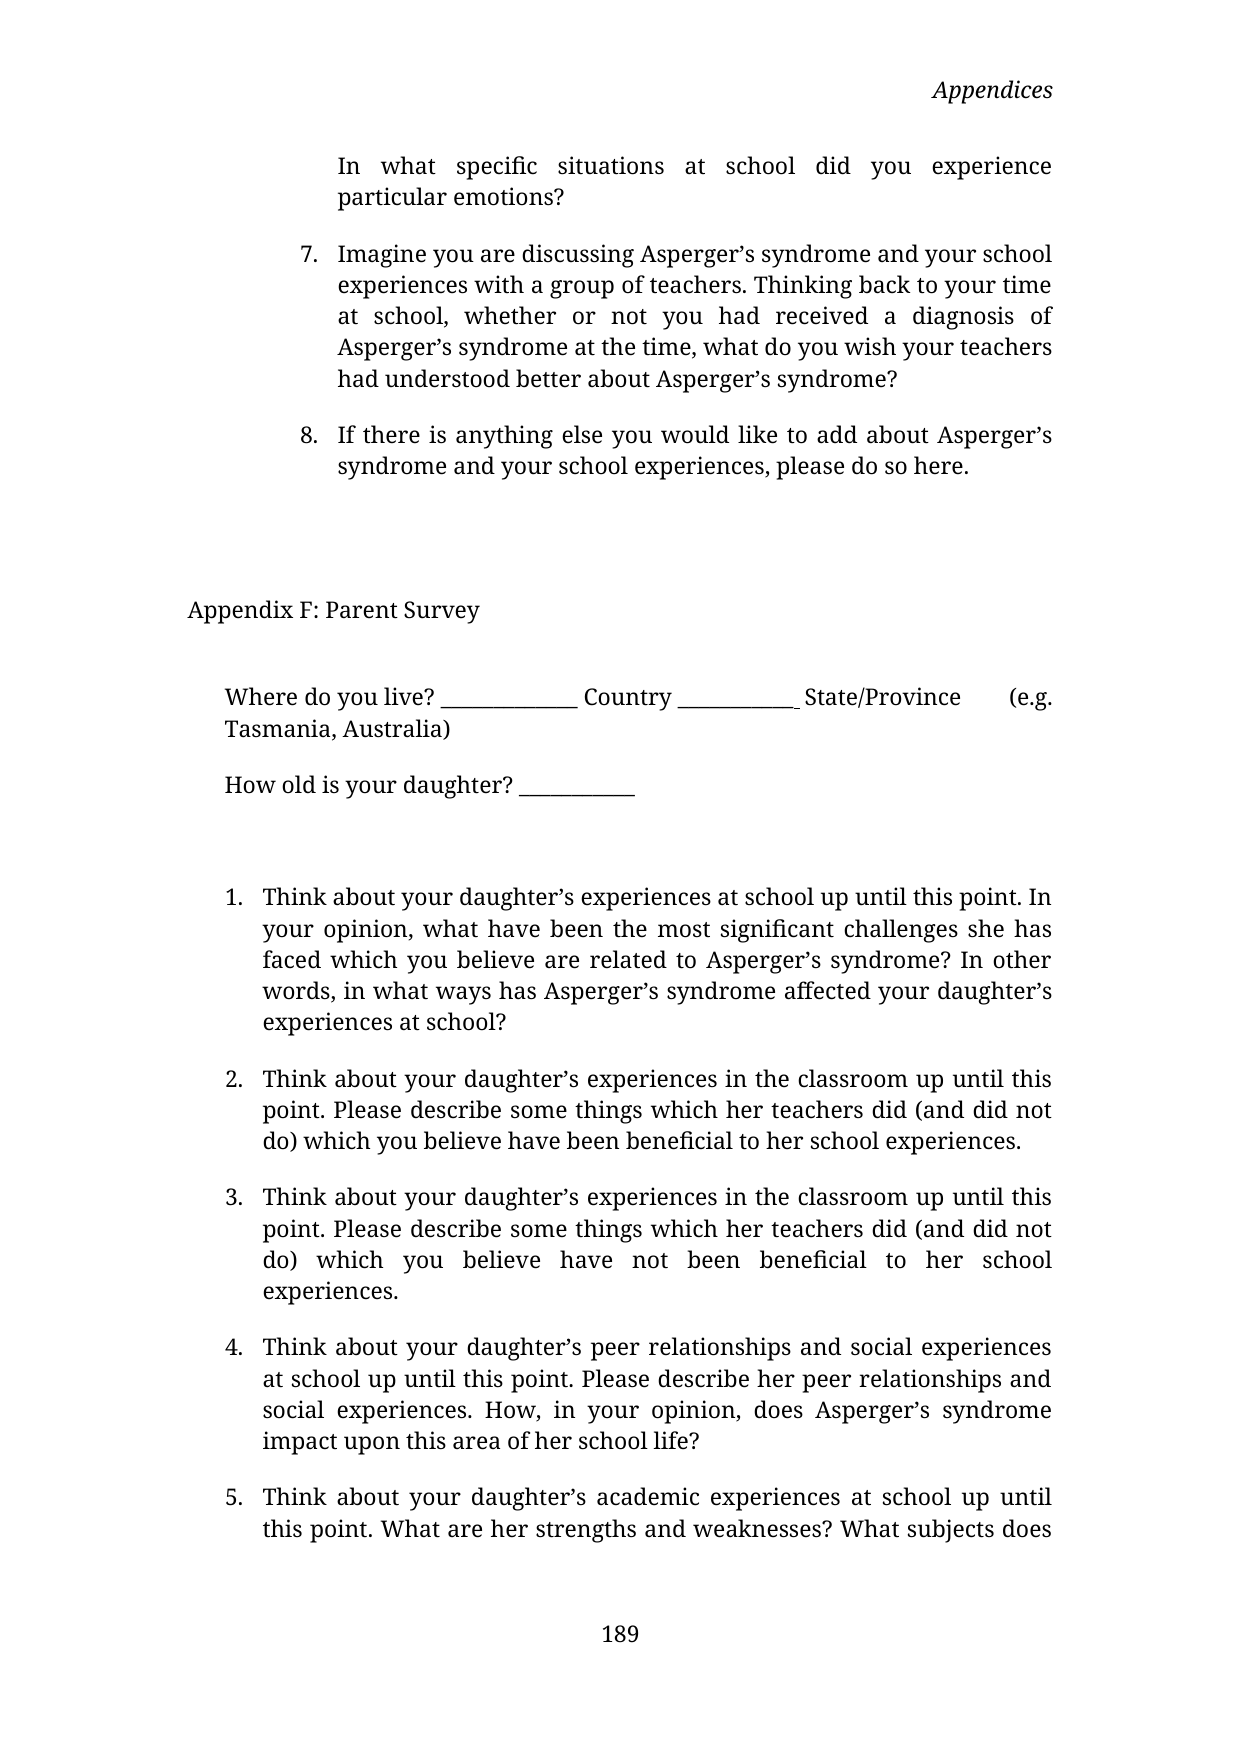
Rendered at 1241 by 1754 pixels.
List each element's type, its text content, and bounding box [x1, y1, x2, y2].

list Think about your daughter’s peer relationships and social experiences at school up until this point. Please describe her peer relationships and social experiences. How, in your opinion, does Asperger’s syndrome impact upon this area of her school life? [225, 1331, 1053, 1456]
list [225, 1481, 1053, 1544]
text Appendix F: Parent Survey [187, 594, 1053, 625]
list Think about your daughter’s experiences at school up until this point. In your opinion, what have been the most significant challenges she has faced which you believe are related to Asperger’s syndrome? In other words, in what ways has Asperger’s syndrome affected your daughter’s experiences at school? [225, 881, 1053, 1037]
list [300, 150, 1053, 212]
list If there is anything else you would like to add about Asperger’s syndrome and your school experiences, please do so here. [300, 419, 1053, 481]
list Think about your daughter’s experiences in the classroom up until this point. Please describe some things which her teachers did (and did not do) which you believe have not been beneficial to her school experiences. [225, 1181, 1053, 1306]
list Imagine you are discussing Asperger’s syndrome and your school experiences with a group of teachers. Thinking back to your time at school, whether or not you had received a diagnosis of Asperger’s syndrome at the time, what do you wish your teachers had understood better about Asperger’s syndrome? [300, 237, 1053, 394]
text Where do you live? _____________ Country ___________ State/Province (e.g. Tasmania, Australia) [224, 681, 1053, 744]
text How old is your daughter? ___________ [224, 769, 1053, 800]
list Think about your daughter’s experiences in the classroom up until this point. Please describe some things which her teachers did (and did not do) which you believe have been beneficial to her school experiences. [225, 1062, 1053, 1156]
